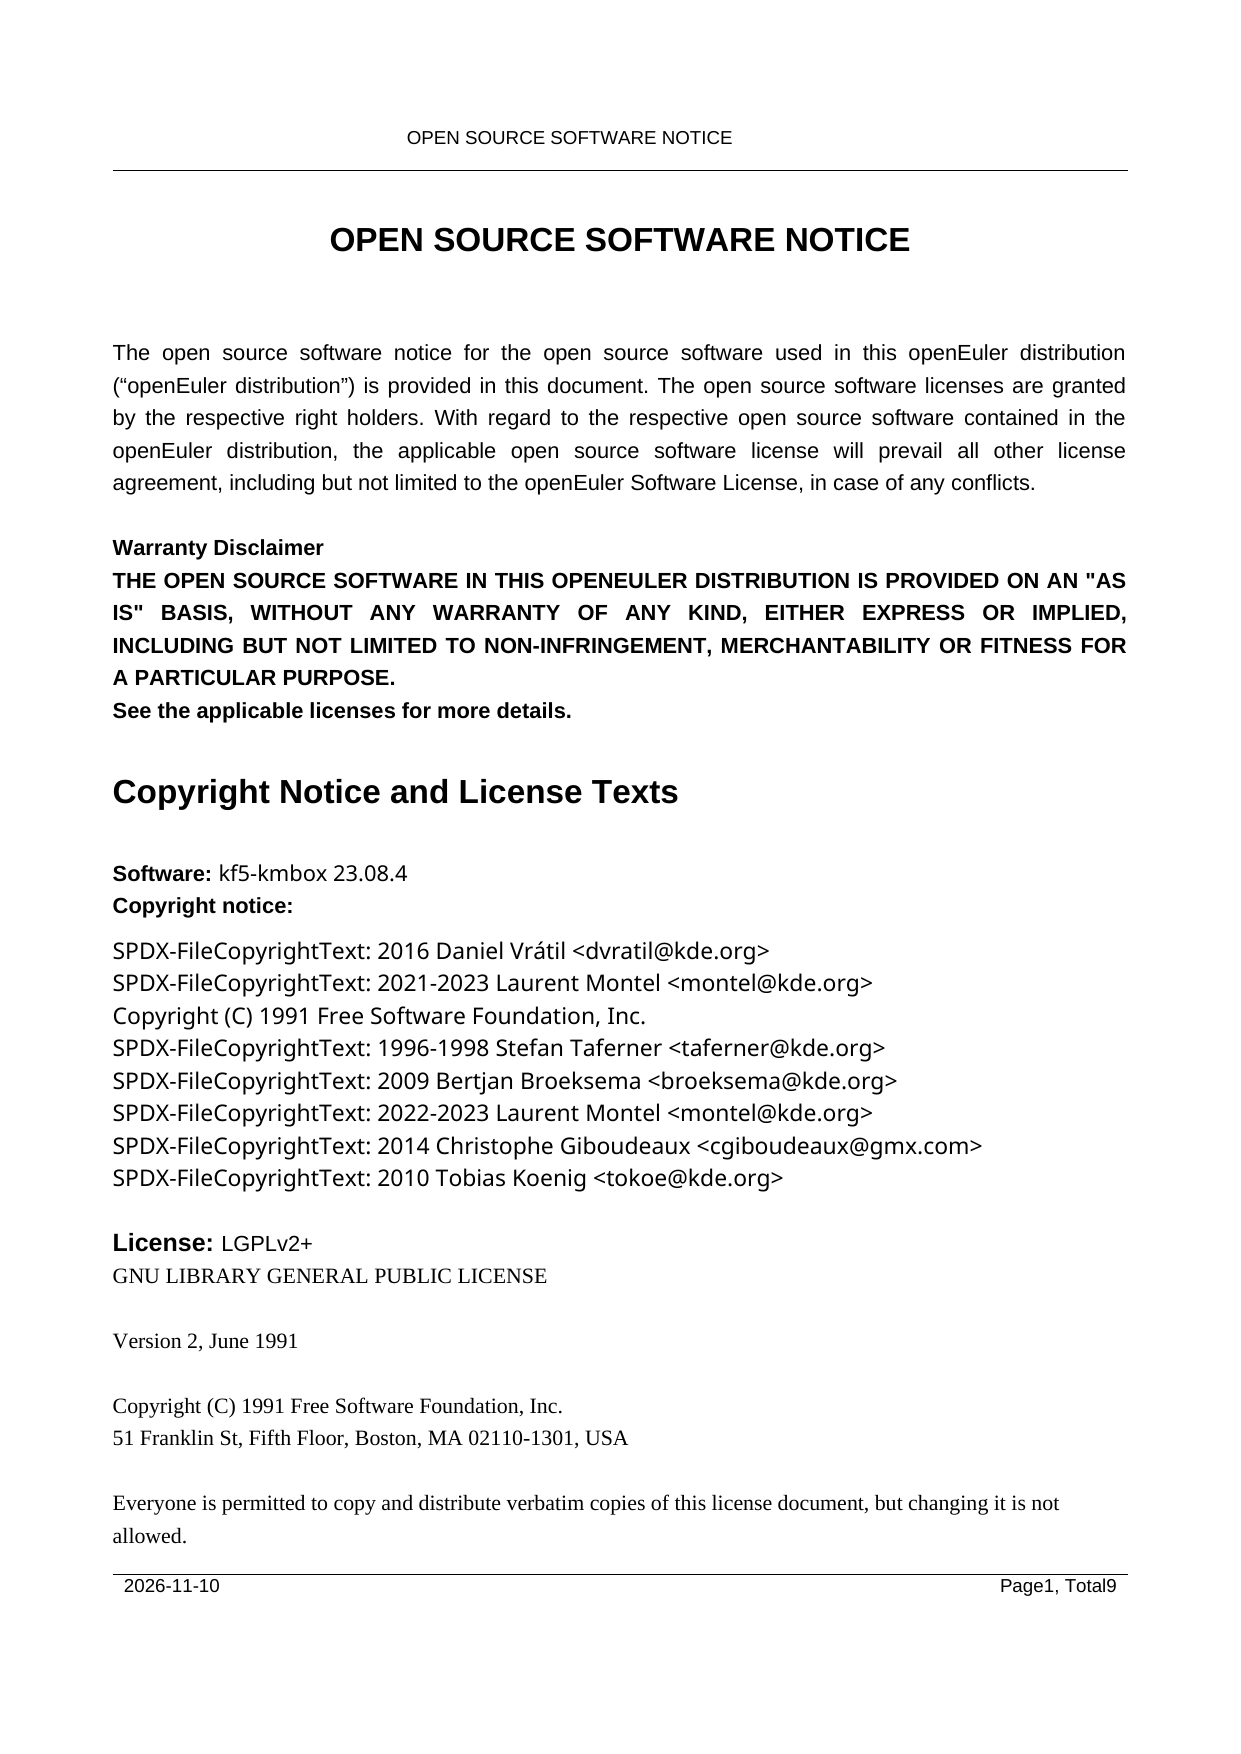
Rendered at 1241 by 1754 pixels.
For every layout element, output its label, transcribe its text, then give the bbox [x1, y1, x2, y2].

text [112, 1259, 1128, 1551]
text SPDX-FileCopyrightText: 2016 Daniel Vrátil <dvratil@kde.org> SPDX-FileCopyrightText: 2021-2023 Laurent Montel <montel@kde.org> Copyright (C) 1991 Free Software Foundation, Inc. SPDX-FileCopyrightText: 1996-1998 Stefan Taferner <taferner@kde.org> SPDX-FileCopyrightText: 2009 Bertjan Broeksema <broeksema@kde.org> SPDX-FileCopyrightText: 2022-2023 Laurent Montel <montel@kde.org> SPDX-FileCopyrightText: 2014 Christophe Giboudeaux <cgiboudeaux@gmx.com> SPDX-FileCopyrightText: 2010 Tobias Koenig <tokoe@kde.org> [112, 934, 1128, 1226]
text License: LGPLv2+ [112, 1226, 1128, 1259]
title Software: kf5-kmbox 23.08.4 [112, 856, 1128, 889]
text OPEN SOURCE SOFTWARE NOTICE [112, 206, 1128, 271]
text Copyright Notice and License Texts [112, 759, 1128, 824]
text Warranty Disclaimer [112, 531, 1128, 564]
text The open source software notice for the open source software used in this openEuler distribution (“openEuler distribution”) is provided in this document. The open source software licenses are granted by the respective right holders. With regard to the respective open source software contained in the openEuler distribution, the applicable open source software license will prevail all other license agreement, including but not limited to the openEuler Software License, in case of any conflicts. [112, 336, 1128, 499]
text Copyright notice: [112, 889, 1128, 921]
text THE OPEN SOURCE SOFTWARE IN THIS OPENEULER DISTRIBUTION IS PROVIDED ON AN "AS IS" BASIS, WITHOUT ANY WARRANTY OF ANY KIND, EITHER EXPRESS OR IMPLIED, INCLUDING BUT NOT LIMITED TO NON-INFRINGEMENT, MERCHANTABILITY OR FITNESS FOR A PARTICULAR PURPOSE. See the applicable licenses for more details. [112, 564, 1128, 726]
